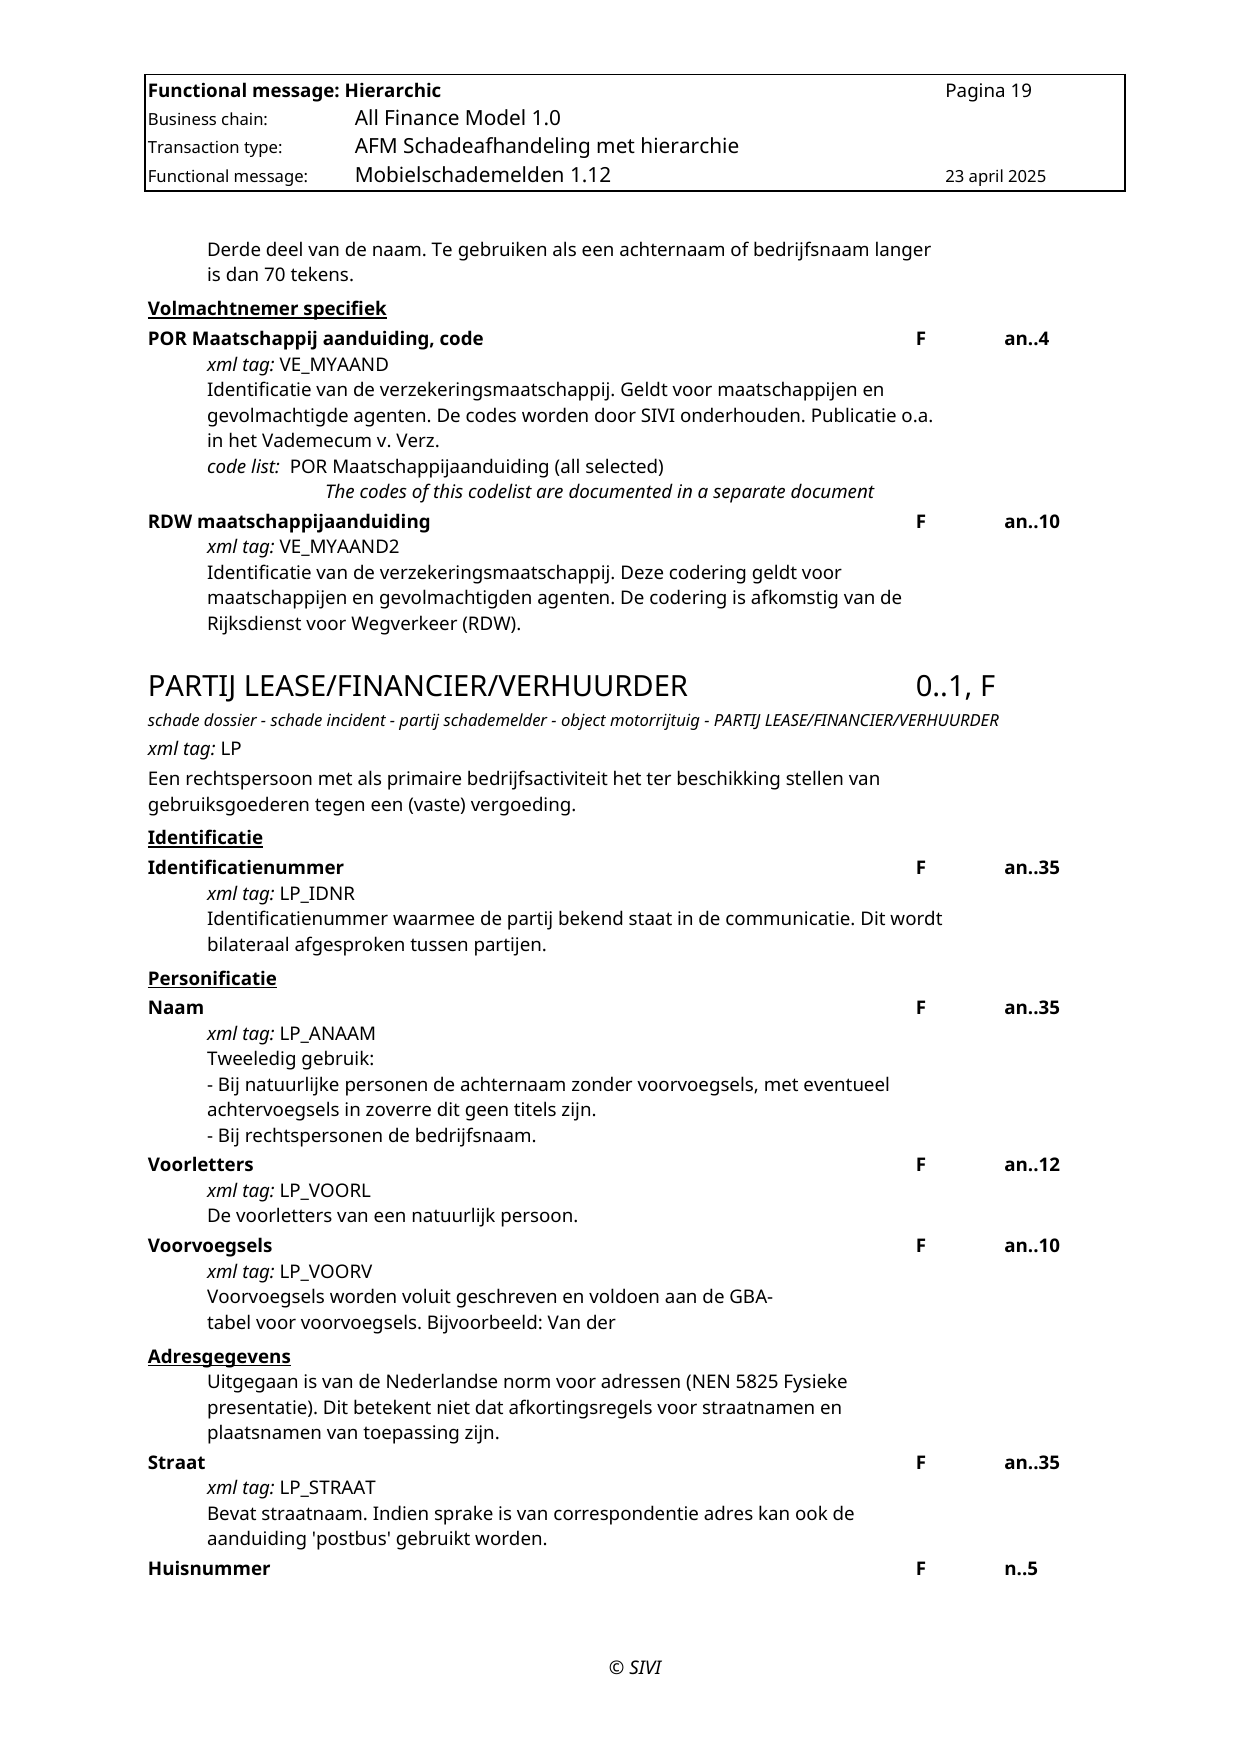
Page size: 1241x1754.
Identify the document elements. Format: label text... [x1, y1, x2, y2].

text Identificatie van de verzekeringsmaatschappij. Geldt voor maatschappijen en gevolmachtigde agenten. De codes worden door SIVI onderhouden. Publicatie o.a. in het Vademecum v. Verz. [207, 376, 945, 453]
text schade dossier - schade incident - partij schademelder - object motorrijtuig - PARTIJ LEASE/FINANCIER/VERHUURDER [148, 709, 1122, 731]
text Tweeledig gebruik: [207, 1046, 945, 1071]
text xml tag: LP [148, 736, 1122, 761]
text Identificatie van de verzekeringsmaatschappij. Deze codering geldt voor maatschappijen en gevolmachtigden agenten. De codering is afkomstig van de Rijksdienst voor Wegverkeer (RDW). [207, 559, 945, 636]
text Voorvoegsels F an..10 [148, 1232, 1122, 1258]
text xml tag: LP_ANAAM [207, 1020, 945, 1046]
text Derde deel van de naam. Te gebruiken als een achternaam of bedrijfsnaam langer is dan 70 tekens. [207, 236, 945, 287]
text Identificatienummer F an..35 [148, 854, 1122, 880]
text xml tag: LP_STRAAT [207, 1475, 945, 1500]
text The codes of this codelist are documented in a separate document [325, 478, 945, 504]
text Voorvoegsels worden voluit geschreven en voldoen aan de GBA- [207, 1283, 945, 1309]
text De voorletters van een natuurlijk persoon. [207, 1203, 945, 1228]
text Partij Lease/Financier/Verhuurder 0..1, F [148, 665, 1122, 704]
text Een rechtspersoon met als primaire bedrijfsactiviteit het ter beschikking stellen van gebruiksgoederen tegen een (vaste) vergoeding. [148, 765, 945, 816]
text code list: POR Maatschappijaanduiding (all selected) [207, 453, 945, 478]
text Volmachtnemer specifiek [148, 296, 1122, 321]
text Identificatie [148, 825, 1122, 850]
text Naam F an..35 [148, 994, 1122, 1020]
text - Bij rechtspersonen de bedrijfsnaam. [207, 1122, 945, 1148]
text xml tag: LP_VOORL [207, 1177, 945, 1203]
text xml tag: LP_VOORV [207, 1258, 945, 1283]
text Identificatienummer waarmee de partij bekend staat in de communicatie. Dit wordt bilateraal afgesproken tussen partijen. [207, 905, 945, 956]
text xml tag: VE_MYAAND [207, 351, 945, 376]
text Adresgegevens [148, 1343, 1122, 1368]
text Straat F an..35 [148, 1449, 1122, 1475]
text tabel voor voorvoegsels. Bijvoorbeeld: Van der [207, 1309, 945, 1334]
text Bevat straatnaam. Indien sprake is van correspondentie adres kan ook de aanduiding 'postbus' gebruikt worden. [207, 1500, 945, 1551]
text POR Maatschappij aanduiding, code F an..4 [148, 325, 1122, 351]
text Voorletters F an..12 [148, 1152, 1122, 1177]
text Uitgegaan is van de Nederlandse norm voor adressen (NEN 5825 Fysieke presentatie). Dit betekent niet dat afkortingsregels voor straatnamen en plaatsnamen van toepassing zijn. [207, 1368, 945, 1445]
text xml tag: LP_IDNR [207, 880, 945, 905]
text Huisnummer F n..5 [148, 1555, 1122, 1581]
text - Bij natuurlijke personen de achternaam zonder voorvoegsels, met eventueel achtervoegsels in zoverre dit geen titels zijn. [207, 1071, 945, 1122]
text RDW maatschappijaanduiding F an..10 [148, 508, 1122, 534]
text xml tag: VE_MYAAND2 [207, 534, 945, 559]
text Personificatie [148, 965, 1122, 990]
